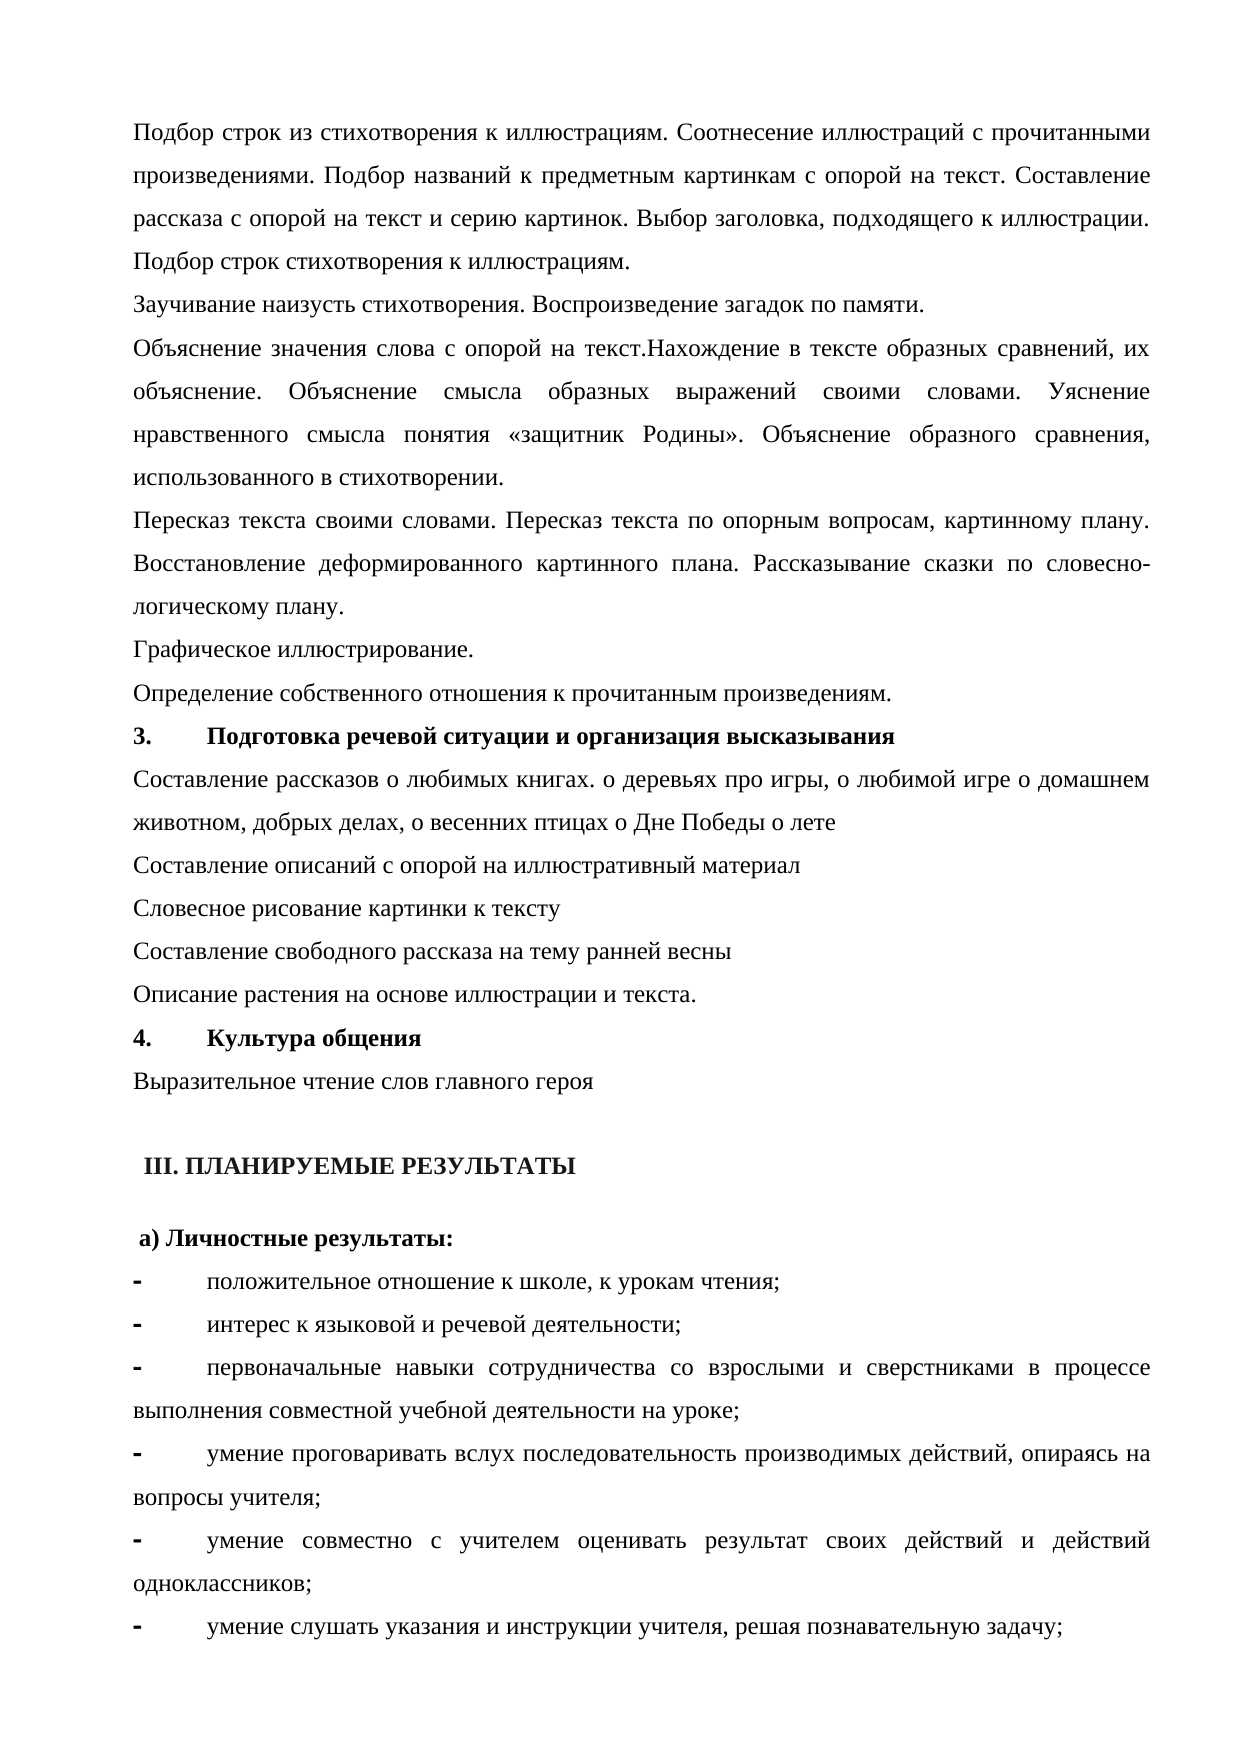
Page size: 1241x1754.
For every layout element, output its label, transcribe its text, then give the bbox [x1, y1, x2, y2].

text Составление описаний с опорой на иллюстративный материал [133, 850, 1151, 879]
text Выразительное чтение слов главного героя [133, 1066, 1151, 1094]
list интерес к языковой и речевой деятельности; [133, 1309, 1151, 1338]
text Словесное рисование картинки к тексту [133, 893, 1151, 922]
text III. ПЛАНИРУЕМЫЕ РЕЗУЛЬТАТЫ [133, 1151, 1151, 1180]
text Подбор строк из стихотворения к иллюстрациям. Соотнесение иллюстраций с прочитанными произведениями. Подбор названий к предметным картинкам с опорой на текст. Составление рассказа с опорой на текст и серию картинок. Выбор заголовка, подходящего к иллюстрации. Подбор строк стихотворения к иллюстрациям. [133, 117, 1151, 275]
text Составление свободного рассказа на тему ранней весны [133, 936, 1151, 965]
text Описание растения на основе иллюстрации и текста. [133, 979, 1151, 1008]
text Пересказ текста своими словами. Пересказ текста по опорным вопросам, картинному плану. Восстановление деформированного картинного плана. Рассказывание сказки по словесно-логическому плану. [133, 505, 1151, 620]
text Определение собственного отношения к прочитанным произведениям. [133, 678, 1151, 706]
list умение проговаривать вслух последовательность производимых действий, опираясь на вопросы учителя; [133, 1438, 1151, 1510]
list первоначальные навыки сотрудничества со взрослыми и сверстниками в процессе выполнения совместной учебной деятельности на уроке; [133, 1352, 1151, 1424]
list Культура общения [133, 1023, 1151, 1051]
list умение совместно с учителем оценивать результат своих действий и действий одноклассников; [133, 1525, 1151, 1597]
list Подготовка речевой ситуации и организация высказывания [133, 721, 1151, 749]
text а) Личностные результаты: [59, 1223, 1073, 1252]
text Графическое иллюстрирование. [133, 634, 1151, 663]
text Объяснение значения слова с опорой на текст.Нахождение в тексте образных сравнений, их объяснение. Объяснение смысла образных выражений своими словами. Уяснение нравственного смысла понятия «защитник Родины». Объяснение образного сравнения, использованного в стихотворении. [133, 333, 1151, 491]
text Заучивание наизусть стихотворения. Воспроизведение загадок по памяти. [133, 289, 1151, 318]
text Составление рассказов о любимых книгах. о деревьях про игры, о любимой игре о домашнем животном, добрых делах, о весенних птицах о Дне Победы о лете [133, 764, 1151, 836]
list умение слушать указания и инструкции учителя, решая познавательную задачу; [133, 1611, 1151, 1640]
list положительное отношение к школе, к урокам чтения; [133, 1266, 1151, 1295]
